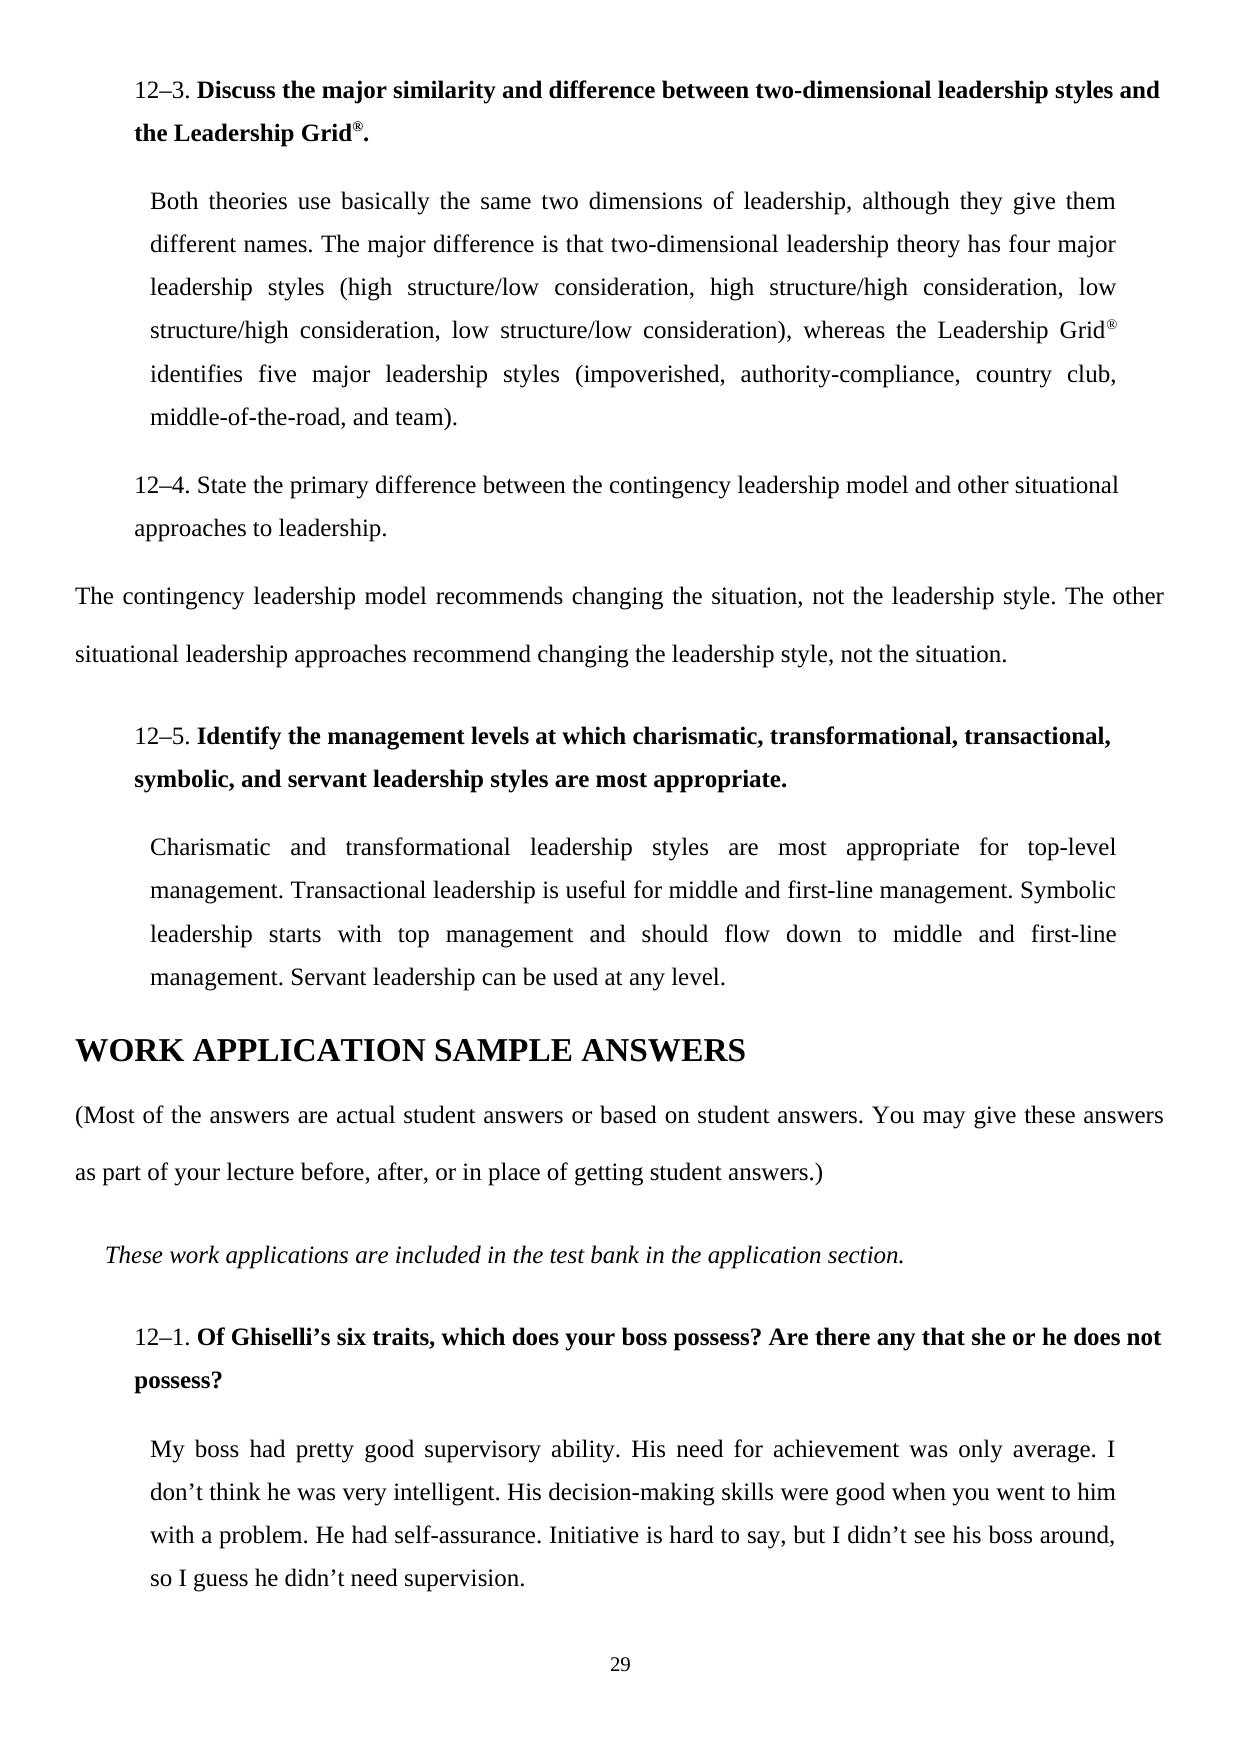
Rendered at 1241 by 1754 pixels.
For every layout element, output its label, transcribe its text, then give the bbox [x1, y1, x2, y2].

list 12–4. State the primary difference between the contingency leadership model and other situational approaches to leadership. [134, 470, 1165, 542]
text The contingency leadership model recommends changing the situation, not the leadership style. The other situational leadership approaches recommend changing the leadership style, not the situation. [75, 581, 1165, 667]
list 12–1. Of Ghiselli’s six traits, which does your boss possess? Are there any that she or he does not possess? [134, 1322, 1165, 1394]
text Both theories use basically the same two dimensions of leadership, although they give them different names. The major difference is that two-dimensional leadership theory has four major leadership styles (high structure/low consideration, high structure/high consideration, low structure/high consideration, low structure/low consideration), whereas the Leadership Grid® identifies five major leadership styles (impoverished, authority-compliance, country club, middle-of-the-road, and team). [150, 186, 1117, 431]
list 12–3. Discuss the major similarity and difference between two-dimensional leadership styles and the Leadership Grid®. [134, 75, 1165, 147]
text (Most of the answers are actual student answers or based on student answers. You may give these answers as part of your lecture before, after, or in place of getting student answers.) [75, 1100, 1165, 1186]
list WORK APPLICATION SAMPLE ANSWERS [75, 1030, 1165, 1068]
text Charismatic and transformational leadership styles are most appropriate for top-level management. Transactional leadership is useful for middle and first-line management. Symbolic leadership starts with top management and should flow down to middle and first-line management. Servant leadership can be used at any level. [150, 832, 1117, 991]
list 12–5. Identify the management levels at which charismatic, transformational, transactional, symbolic, and servant leadership styles are most appropriate. [134, 721, 1165, 793]
text My boss had pretty good supervisory ability. His need for achievement was only average. I don’t think he was very intelligent. His decision-making skills were good when you went to him with a problem. He had self-assurance. Initiative is hard to say, but I didn’t see his boss around, so I guess he didn’t need supervision. [150, 1434, 1117, 1592]
text These work applications are included in the test bank in the application section. [75, 1240, 1165, 1269]
